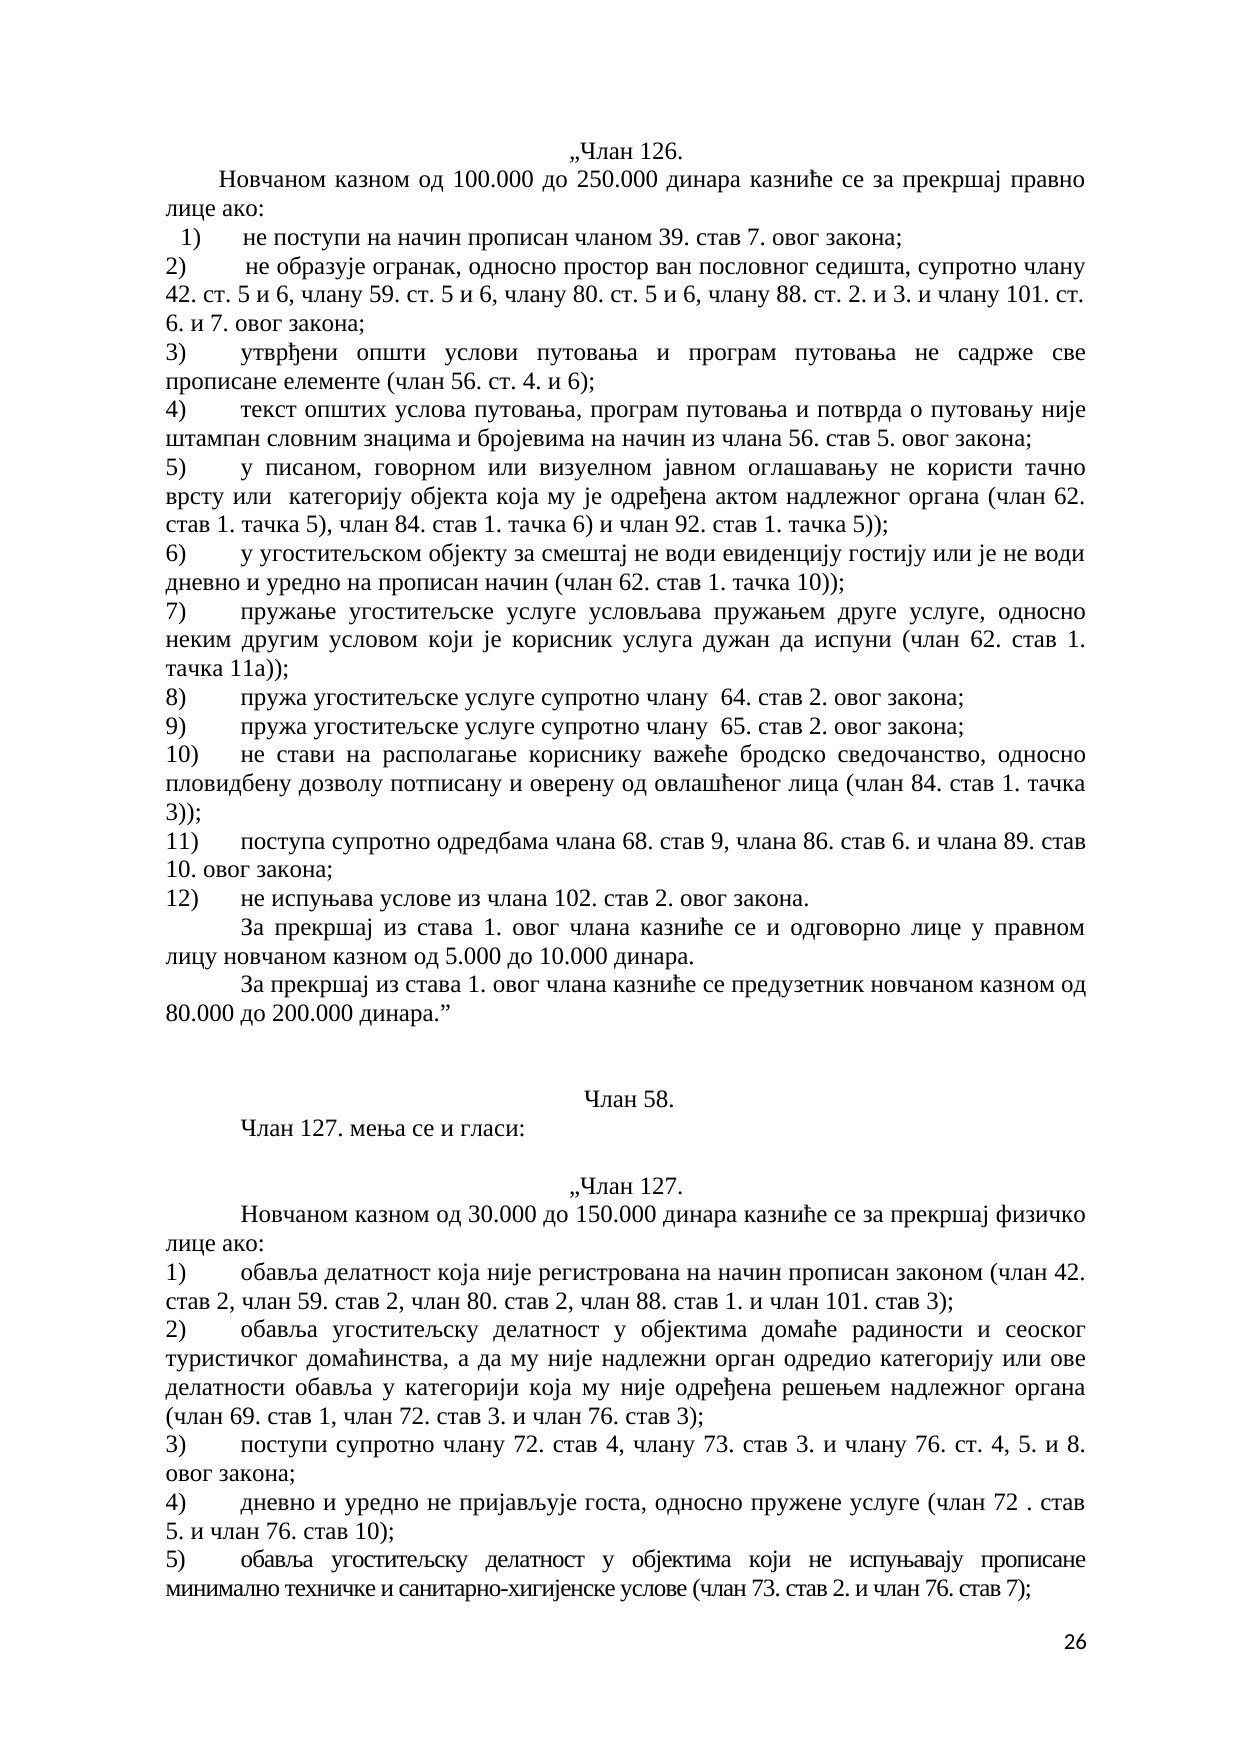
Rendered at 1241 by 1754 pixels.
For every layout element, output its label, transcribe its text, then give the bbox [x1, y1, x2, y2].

list у писаном, говорном или визуелном јавном оглашавању не користи тачно врсту или категорију објекта која му је одређена актом надлежног органа (члан 62. став 1. тачка 5), члан 84. став 1. тачка 6) и члан 92. став 1. тачка 5)); [165, 452, 1087, 538]
text Новчаном казном од 100.000 до 250.000 динара казниће се за прекршај правно лице ако: [165, 164, 1087, 222]
text За прекршај из става 1. овог члана казниће се и одговорно лице у правном лицу новчаном казном од 5.000 до 10.000 динара. [165, 912, 1087, 969]
list у угоститељском објекту за смештај не води евиденцију гостију или је не води дневно и уредно на прописан начин (члан 62. став 1. тачка 10)); [165, 538, 1087, 596]
text За прекршај из става 1. овог члана казниће се предузетник новчаном казном од 80.000 до 200.000 динара.” [165, 969, 1087, 1027]
text Члан 127. мења се и гласи: [165, 1113, 1087, 1142]
list не поступи на начин прописан чланом 39. став 7. овог закона; [180, 222, 1087, 251]
list пружа угоститељске услуге супротно члану 64. став 2. овог закона; [165, 682, 1087, 711]
text Новчаном казном од 30.000 до 150.000 динара казниће се за прекршај физичко лице ако: [165, 1199, 1087, 1257]
list поступа супротно одредбама члана 68. став 9, члана 86. став 6. и члана 89. став 10. овог закона; [165, 826, 1087, 883]
list обавља угоститељску делатност у објектима домаће радиности и сеоског туристичког домаћинства, а да му није надлежни орган одредио категорију или ове делатности обавља у категорији која му није одређена решењем надлежног органа (члан 69. став 1, члан 72. став 3. и члан 76. став 3); [165, 1314, 1087, 1429]
text Члан 58. [165, 1084, 1087, 1113]
text „Члан 126. [165, 136, 1087, 164]
list не образује огранак, односно простор ван пословног седишта, супротно члану 42. ст. 5 и 6, члану 59. ст. 5 и 6, члану 80. ст. 5 и 6, члану 88. ст. 2. и 3. и члану 101. ст. 6. и 7. овог закона; [165, 251, 1087, 337]
list текст општих услова путовања, програм путовања и потврда о путовању није штампан словним знацима и бројевима на начин из члана 56. став 5. овог закона; [165, 394, 1087, 452]
list утврђени општи услови путовања и програм путовања не садрже све прописане елементе (члан 56. ст. 4. и 6); [165, 337, 1087, 394]
list поступи супротно члану 72. став 4, члану 73. став 3. и члану 76. ст. 4, 5. и 8. овог закона; [165, 1429, 1087, 1487]
list не испуњава услове из члана 102. став 2. овог закона. [165, 883, 1087, 912]
list пружање угоститељске услуге условљава пружањем друге услуге, односно неким другим условом који је корисник услуга дужан да испуни (члан 62. став 1. тачка 11а)); [165, 596, 1087, 682]
list не стави на располагање кориснику важеће бродско сведочанство, односно пловидбену дозволу потписану и оверену од овлашћеног лица (члан 84. став 1. тачка 3)); [165, 739, 1087, 826]
list обавља делатност која није регистрована на начин прописан законом (члан 42. став 2, члан 59. став 2, члан 80. став 2, члан 88. став 1. и члан 101. став 3); [165, 1257, 1087, 1314]
list обавља угоститељску делатност у објектима који не испуњавају прописане минимално техничке и санитарно-хигијенске услове (члан 73. став 2. и члан 76. став 7); [165, 1544, 1087, 1602]
list пружа угоститељске услуге супротно члану 65. став 2. овог закона; [165, 711, 1087, 739]
list дневно и уредно не пријављује госта, односно пружене услуге (члан 72 . став 5. и члан 76. став 10); [165, 1487, 1087, 1544]
text „Члан 127. [165, 1171, 1087, 1199]
